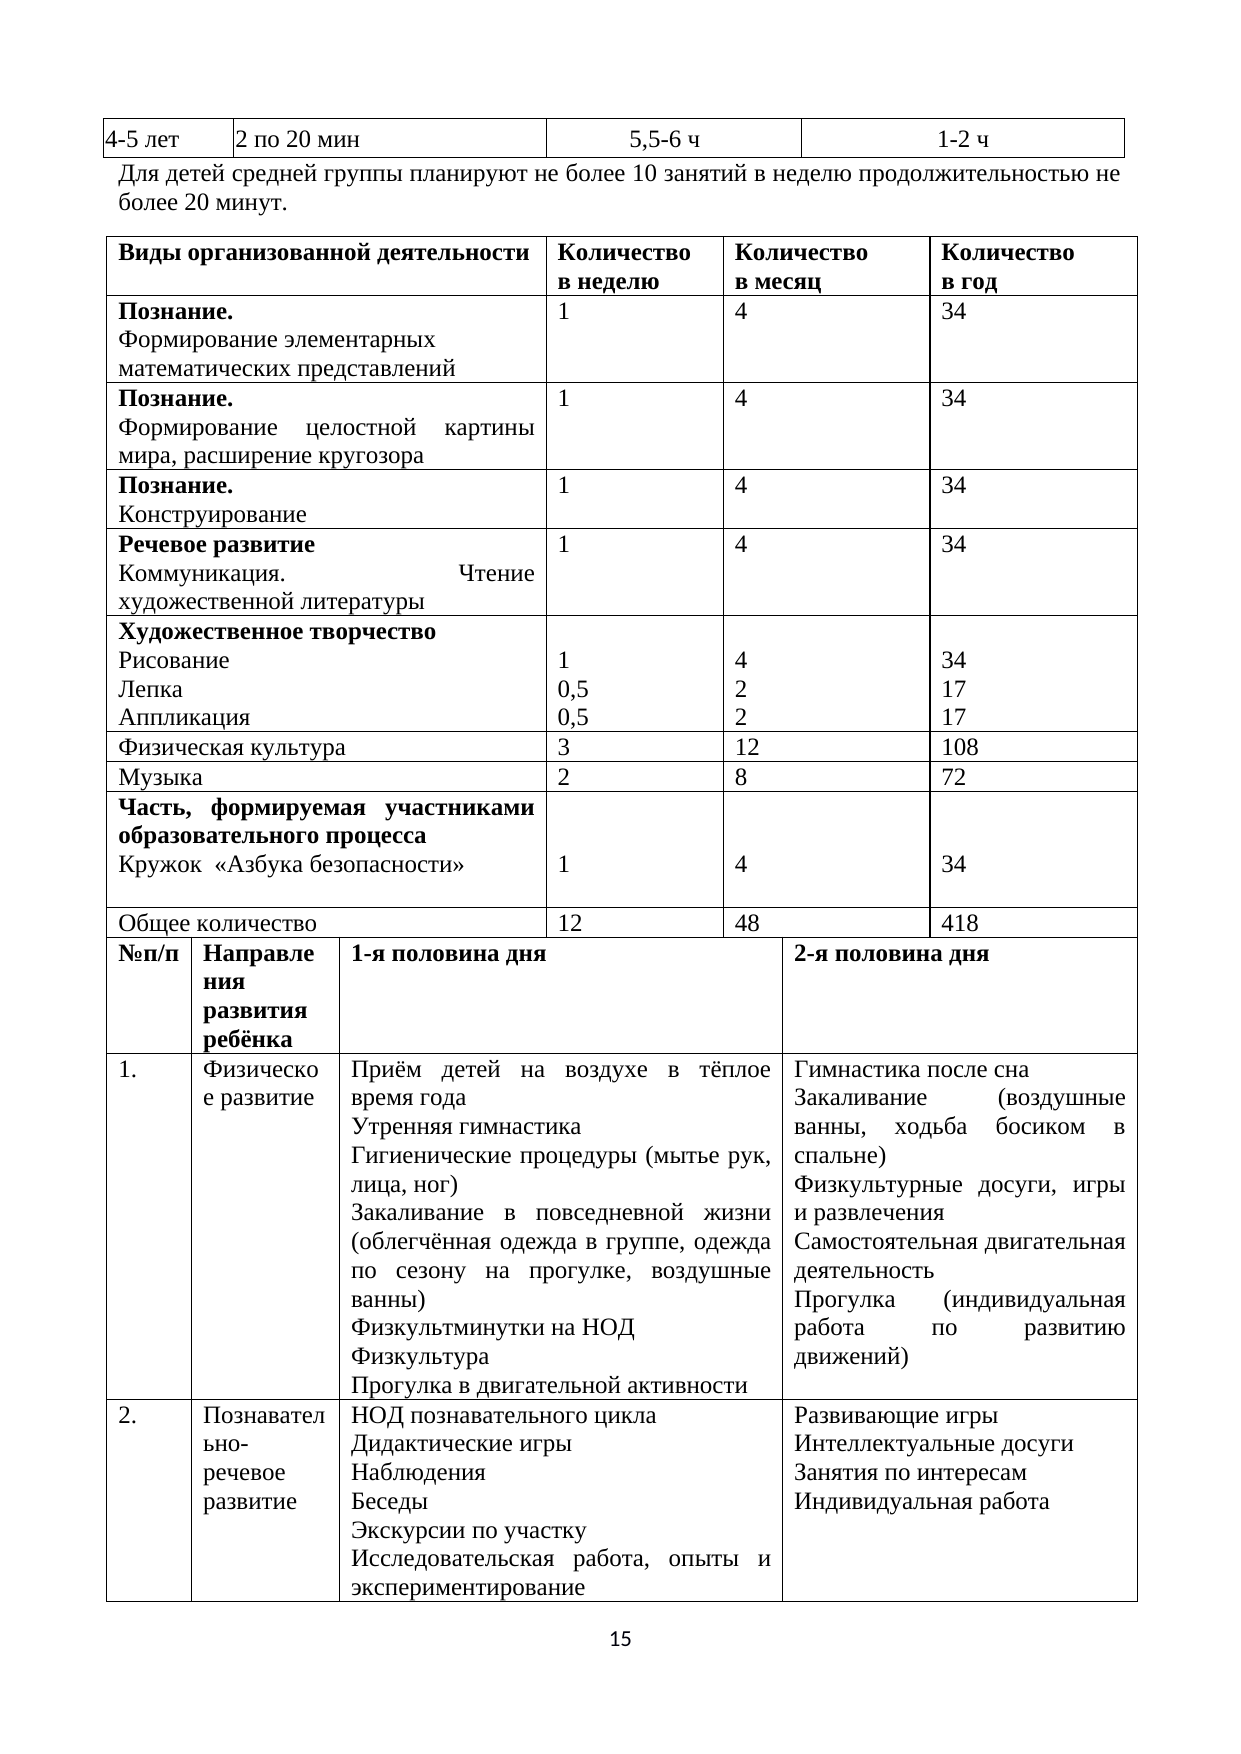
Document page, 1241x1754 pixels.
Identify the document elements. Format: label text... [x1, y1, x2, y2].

table_cell 108 [931, 732, 1137, 761]
table_cell 1 [547, 383, 723, 469]
table_cell 34 [931, 296, 1137, 382]
table_cell 4 [724, 383, 929, 469]
table_cell НОД познавательного цикла Дидактические игры Наблюдения Беседы Экскурсии по участку Исследовательская работа, опыты и экспериментирование [340, 1400, 782, 1601]
table_cell 2. [107, 1400, 191, 1601]
table_cell 48 [724, 908, 929, 937]
table_header Виды организованной деятельности [107, 237, 546, 295]
table_cell Физическое развитие [192, 1054, 339, 1399]
table_header Количество в месяц [724, 237, 929, 295]
table_cell 4 [724, 470, 929, 528]
table_cell 3 [547, 732, 723, 761]
table_cell 1 [547, 529, 723, 615]
table_cell 418 [931, 908, 1137, 937]
table_cell №п/п [107, 938, 191, 1053]
table_cell Приём детей на воздухе в тёплое время года Утренняя гимнастика Гигиенические процедуры (мытье рук, лица, ног) Закаливание в повседневной жизни (облегчённая одежда в группе, одежда по сезону на прогулке, воздушные ванны) Физкультминутки на НОД Физкультура Прогулка в двигательной активности [340, 1054, 782, 1399]
table_cell 34 [931, 529, 1137, 615]
table_cell Часть, формируемая участниками образовательного процесса Кружок «Азбука безопасности» [107, 792, 546, 907]
table_cell 8 [724, 762, 929, 791]
table_cell Музыка [107, 762, 546, 791]
table_cell 34 [931, 792, 1137, 907]
table_cell 1. [107, 1054, 191, 1399]
table_cell 2 по 20 мин [234, 119, 546, 157]
table_cell 5,5-6 ч [547, 119, 801, 157]
table_cell 4 2 2 [724, 616, 929, 731]
table_header Количество в год [931, 237, 1137, 295]
table_cell Гимнастика после сна Закаливание (воздушные ванны, ходьба босиком в спальне) Физкультурные досуги, игры и развлечения Самостоятельная двигательная деятельность Прогулка (индивидуальная работа по развитию движений) [783, 1054, 1137, 1399]
table_cell Общее количество [107, 908, 546, 937]
table_cell 34 17 17 [931, 616, 1137, 731]
table_cell 34 [931, 383, 1137, 469]
table_cell 1-2 ч [802, 119, 1124, 157]
table_cell 2 [547, 762, 723, 791]
table_cell 1 [547, 470, 723, 528]
table_cell Познание. Формирование элементарных математических представлений [107, 296, 546, 382]
table_cell 4 [724, 529, 929, 615]
table_cell 4 [724, 296, 929, 382]
table_cell 2-я половина дня [783, 938, 1137, 1053]
table_cell 72 [931, 762, 1137, 791]
table_cell Физическая культура [107, 732, 546, 761]
table_cell Познание. Конструирование [107, 470, 546, 528]
table_cell 1 [547, 792, 723, 907]
table_cell 1 [547, 296, 723, 382]
table_cell 34 [931, 470, 1137, 528]
table_header Количество в неделю [547, 237, 723, 295]
table_cell Познание. Формирование целостной картины мира, расширение кругозора [107, 383, 546, 469]
table_cell 4-5 лет [104, 119, 233, 157]
table_cell Направления развития ребёнка [192, 938, 339, 1053]
table_cell Художественное творчество Рисование Лепка Аппликация [107, 616, 546, 731]
table_cell Познавательно-речевое развитие [192, 1400, 339, 1601]
table_cell 1 0,5 0,5 [547, 616, 723, 731]
table_cell 4 [724, 792, 929, 907]
table_cell 12 [547, 908, 723, 937]
text Для детей средней группы планируют не более 10 занятий в неделю продолжительностью не более 20 минут. [118, 158, 1122, 215]
table_cell 12 [724, 732, 929, 761]
table_cell Речевое развитие Коммуникация. Чтение художественной литературы [107, 529, 546, 615]
table_cell Развивающие игры Интеллектуальные досуги Занятия по интересам Индивидуальная работа [783, 1400, 1137, 1601]
table_cell 1-я половина дня [340, 938, 782, 1053]
